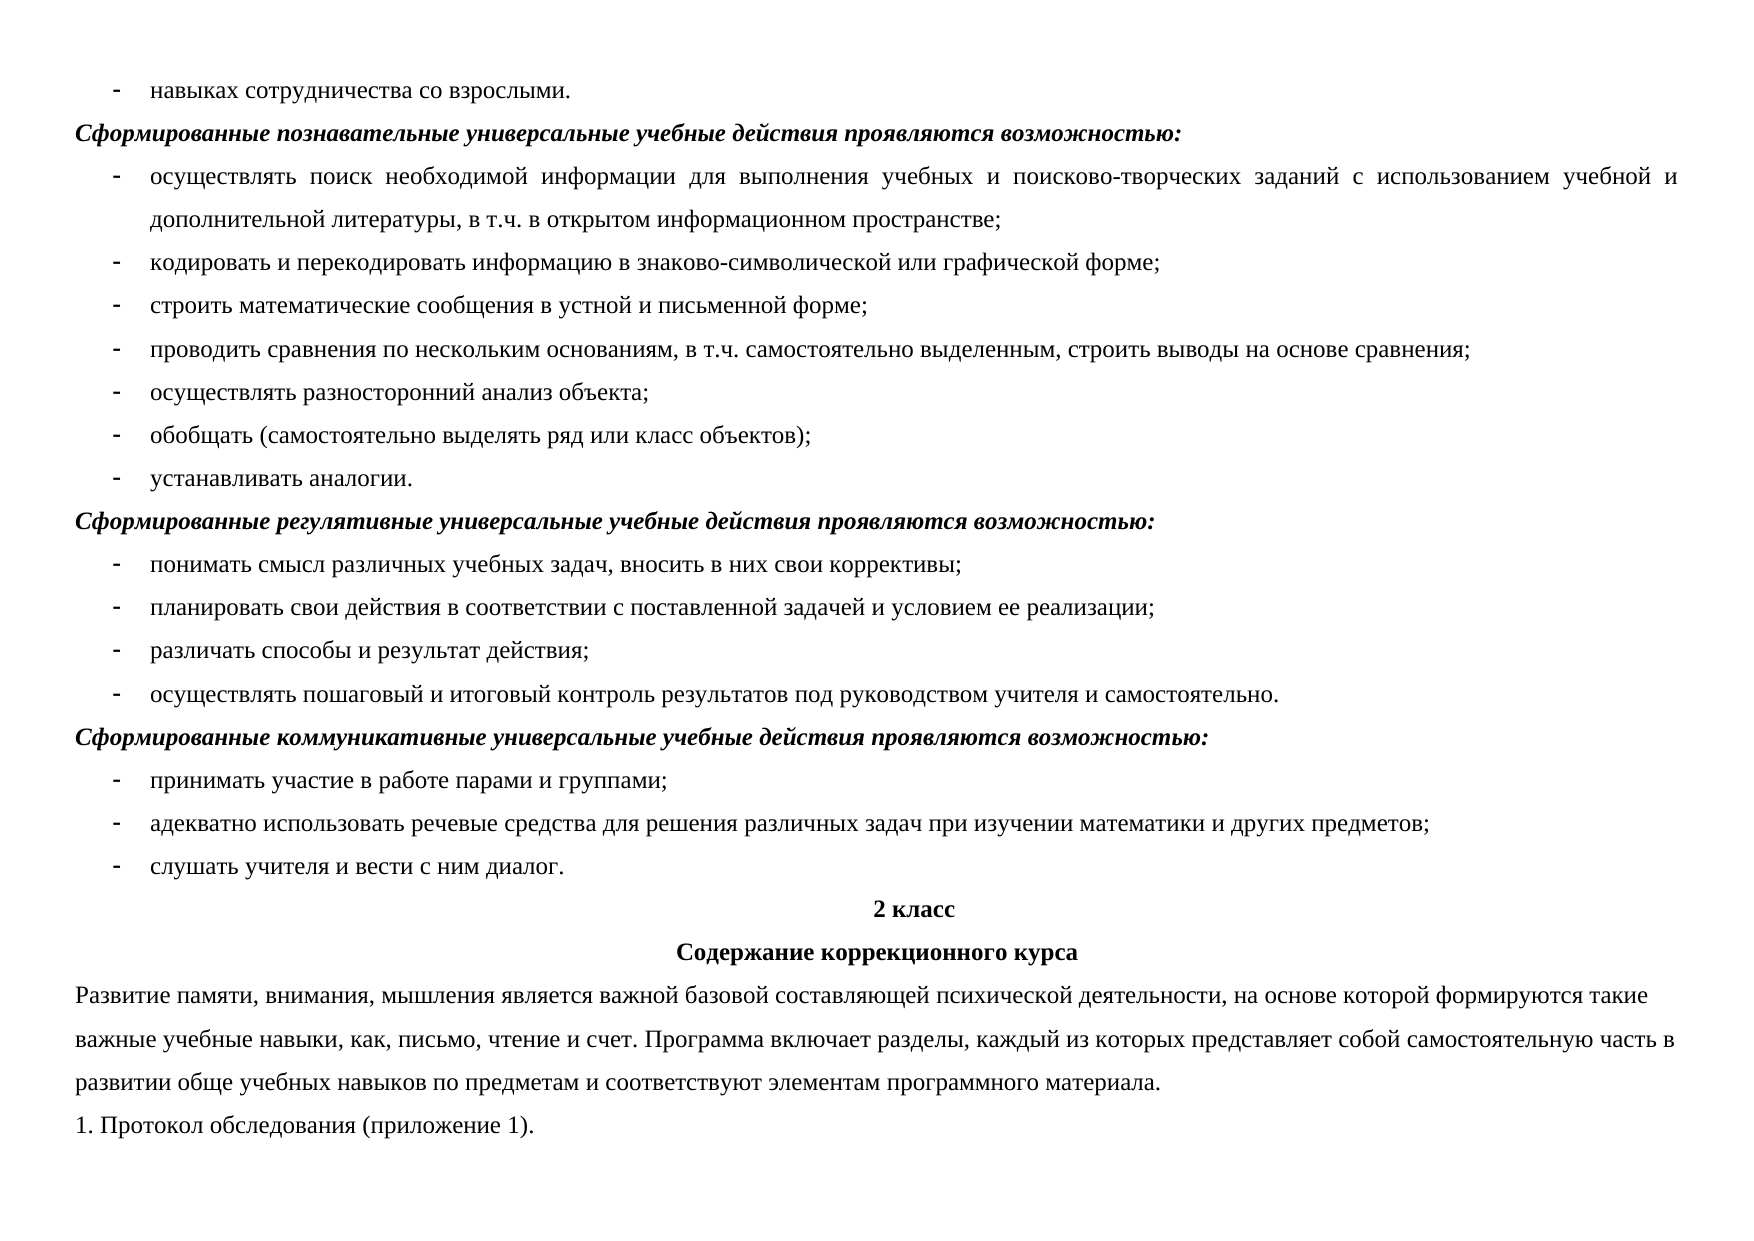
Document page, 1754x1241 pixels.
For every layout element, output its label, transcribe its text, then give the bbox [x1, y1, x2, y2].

text Сформированные коммуникативные универсальные учебные действия проявляются возможностью: [75, 722, 1679, 751]
text Сформированные регулятивные универсальные учебные действия проявляются возможностью: [75, 506, 1679, 535]
list обобщать (самостоятельно выделять ряд или класс объектов); [112, 420, 1679, 449]
list планировать свои действия в соответствии с поставленной задачей и условием ее реализации; [112, 592, 1679, 621]
list строить математические сообщения в устной и письменной форме; [112, 291, 1679, 319]
list осуществлять пошаговый и итоговый контроль результатов под руководством учителя и самостоятельно. [112, 679, 1679, 707]
list проводить сравнения по нескольким основаниям, в т.ч. самостоятельно выделенным, строить выводы на основе сравнения; [112, 334, 1679, 362]
list осуществлять разносторонний анализ объекта; [112, 377, 1679, 406]
list понимать смысл различных учебных задач, вносить в них свои коррективы; [112, 549, 1679, 578]
list принимать участие в работе парами и группами; [112, 765, 1679, 794]
text 2 класс Содержание коррекционного курса [75, 894, 1679, 966]
list различать способы и результат действия; [112, 636, 1679, 664]
list кодировать и перекодировать информацию в знаково-символической или графической форме; [112, 247, 1679, 276]
list слушать учителя и вести с ним диалог. [112, 851, 1679, 880]
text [75, 981, 1679, 1139]
text Сформированные познавательные универсальные учебные действия проявляются возможностью: [75, 118, 1679, 147]
list адекватно использовать речевые средства для решения различных задач при изучении математики и других предметов; [112, 808, 1679, 837]
list навыках сотрудничества со взрослыми. [112, 75, 1679, 104]
list устанавливать аналогии. [112, 463, 1679, 492]
list осуществлять поиск необходимой информации для выполнения учебных и поисково-творческих заданий с использованием учебной и дополнительной литературы, в т.ч. в открытом информационном пространстве; [112, 161, 1679, 233]
